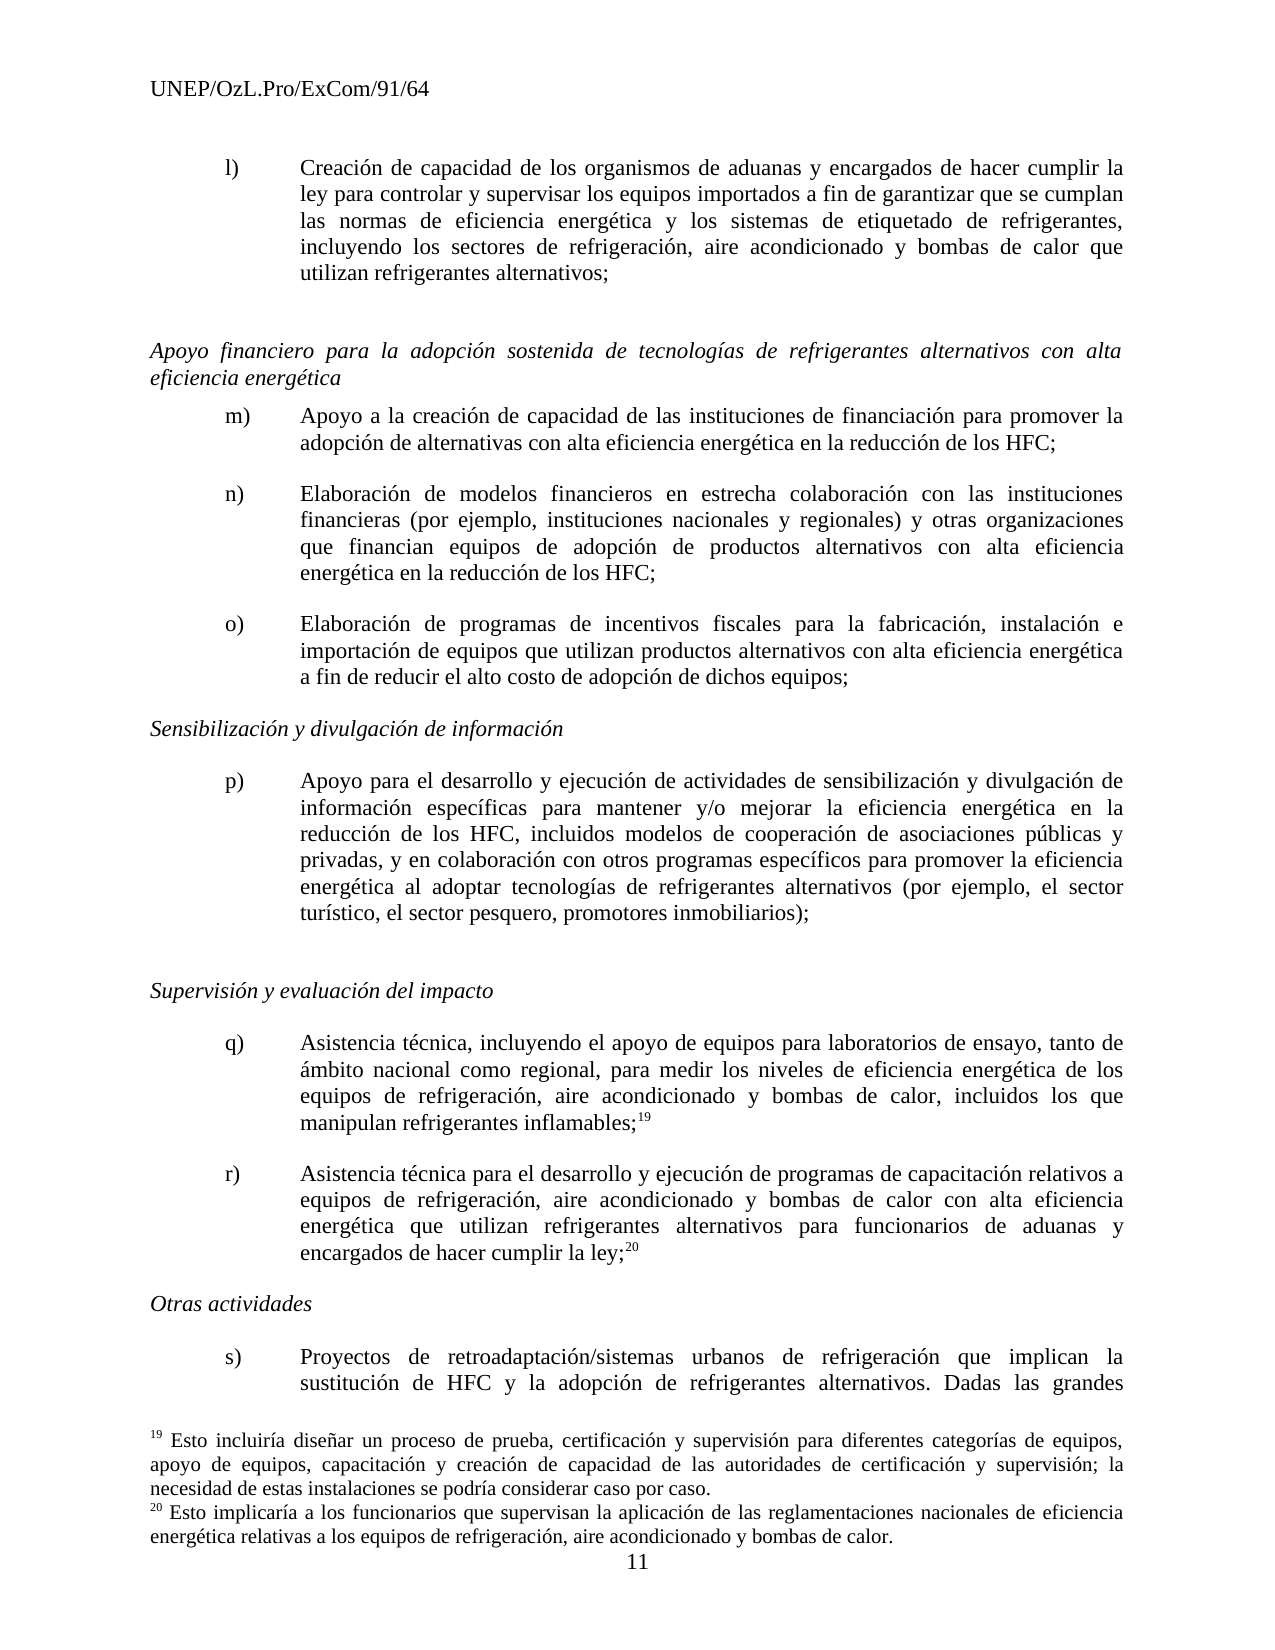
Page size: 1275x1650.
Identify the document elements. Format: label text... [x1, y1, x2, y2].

subtitle Asistencia técnica, incluyendo el apoyo de equipos para laboratorios de ensayo, tanto de ámbito nacional como regional, para medir los niveles de eficiencia energética de los equipos de refrigeración, aire acondicionado y bombas de calor, incluidos los que manipulan refrigerantes inflamables; [225, 1029, 1125, 1135]
subtitle Creación de capacidad de los organismos de aduanas y encargados de hacer cumplir la ley para controlar y supervisar los equipos importados a fin de garantizar que se cumplan las normas de eficiencia energética y los sistemas de etiquetado de refrigerantes, incluyendo los sectores de refrigeración, aire acondicionado y bombas de calor que utilizan refrigerantes alternativos; [225, 154, 1125, 286]
text Otras actividades [150, 1290, 1125, 1317]
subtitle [225, 1343, 1125, 1396]
subtitle Apoyo a la creación de capacidad de las instituciones de financiación para promover la adopción de alternativas con alta eficiencia energética en la reducción de los HFC; [225, 402, 1125, 455]
text Sensibilización y divulgación de información [150, 714, 1125, 741]
text Apoyo financiero para la adopción sostenida de tecnologías de refrigerantes alternativos con alta eficiencia energética [150, 337, 1125, 390]
subtitle Asistencia técnica para el desarrollo y ejecución de programas de capacitación relativos a equipos de refrigeración, aire acondicionado y bombas de calor con alta eficiencia energética que utilizan refrigerantes alternativos para funcionarios de aduanas y encargados de hacer cumplir la ley; [225, 1160, 1125, 1265]
subtitle Apoyo para el desarrollo y ejecución de actividades de sensibilización y divulgación de información específicas para mantener y/o mejorar la eficiencia energética en la reducción de los HFC, incluidos modelos de cooperación de asociaciones públicas y privadas, y en colaboración con otros programas específicos para promover la eficiencia energética al adoptar tecnologías de refrigerantes alternativos (por ejemplo, el sector turístico, el sector pesquero, promotores inmobiliarios); [225, 767, 1125, 925]
text Supervisión y evaluación del impacto [150, 977, 1125, 1003]
subtitle Elaboración de modelos financieros en estrecha colaboración con las instituciones financieras (por ejemplo, instituciones nacionales y regionales) y otras organizaciones que financian equipos de adopción de productos alternativos con alta eficiencia energética en la reducción de los HFC; [225, 480, 1125, 586]
subtitle Elaboración de programas de incentivos fiscales para la fabricación, instalación e importación de equipos que utilizan productos alternativos con alta eficiencia energética a fin de reducir el alto costo de adopción de dichos equipos; [225, 611, 1125, 689]
